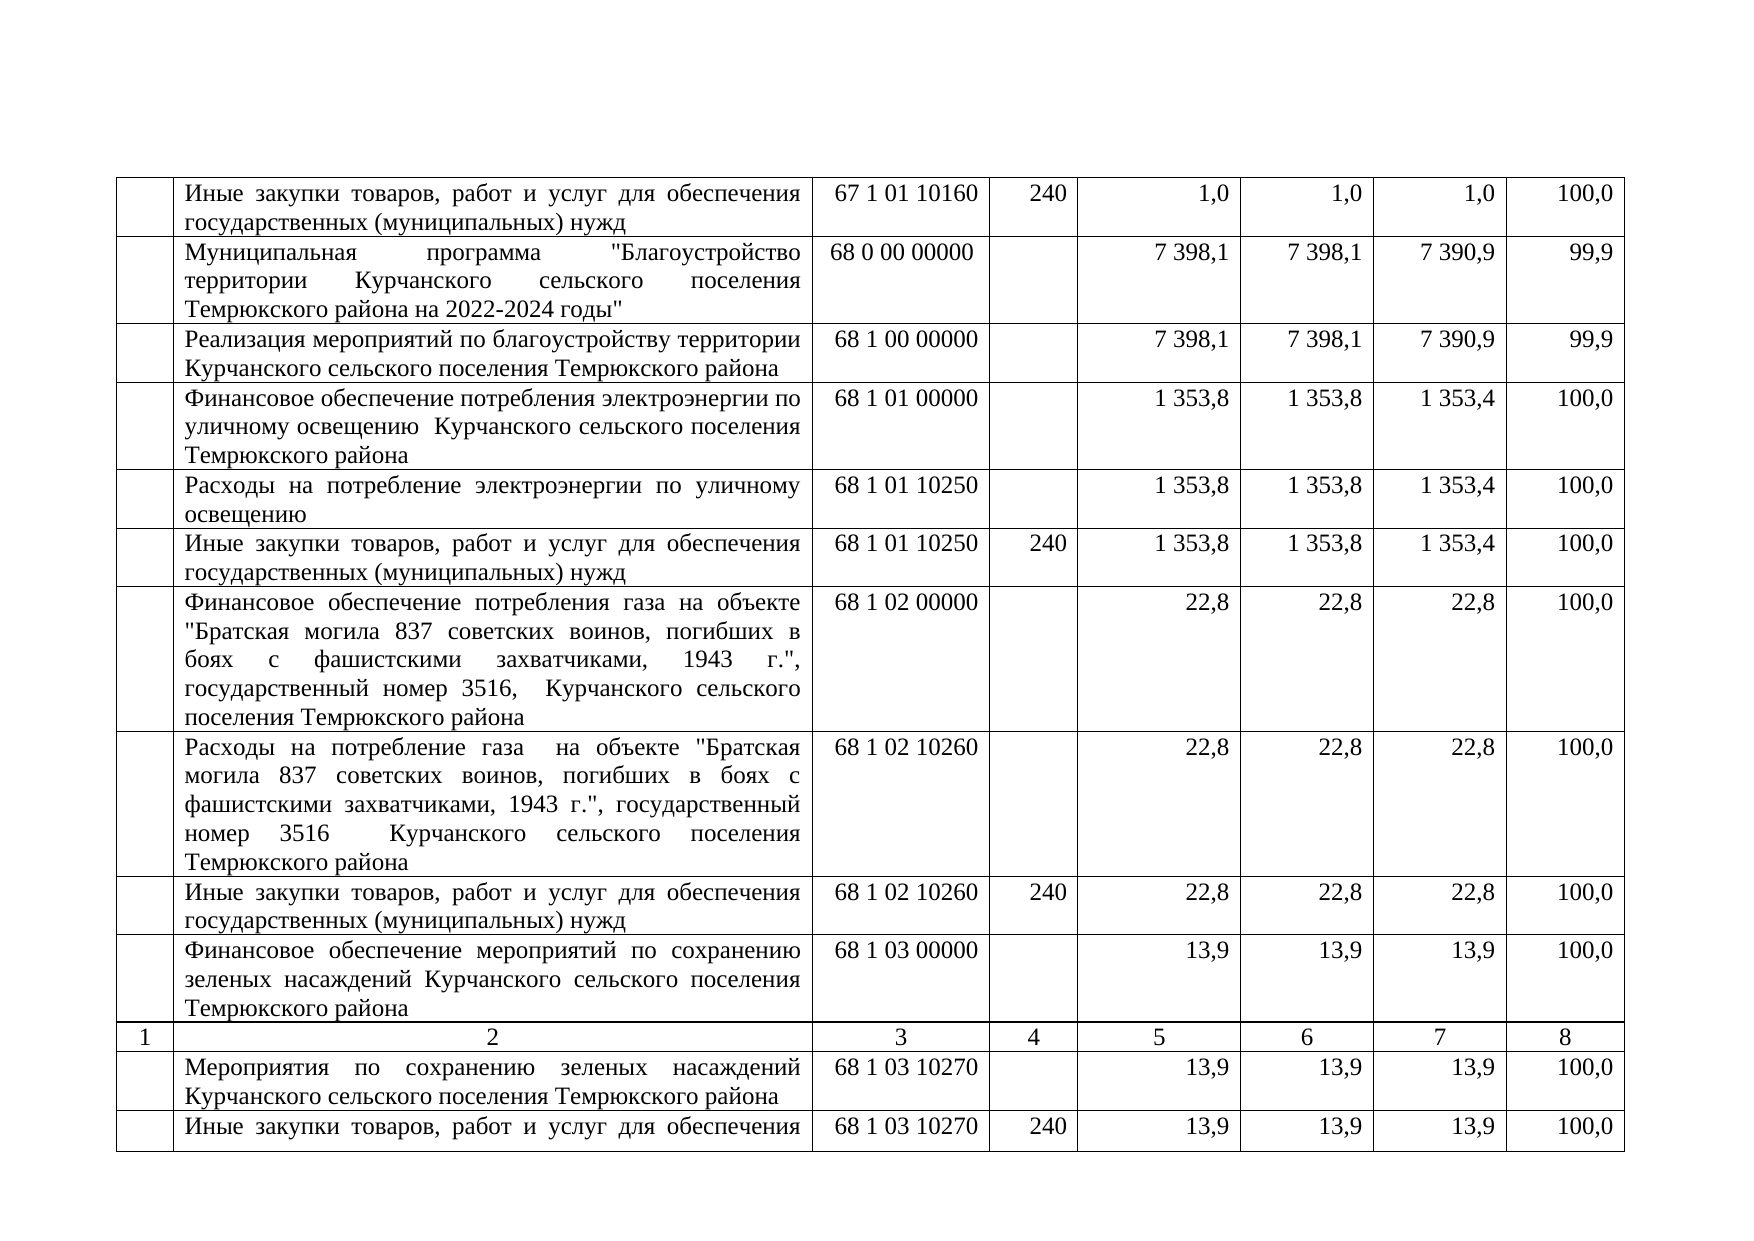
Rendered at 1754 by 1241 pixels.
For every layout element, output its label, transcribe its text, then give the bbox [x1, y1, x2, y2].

table_cell [990, 732, 1077, 876]
table_cell 22,8 [1241, 587, 1373, 731]
table_cell 1 353,8 [1241, 383, 1373, 469]
table_cell 1 [117, 1023, 173, 1051]
table_cell 1 353,4 [1374, 470, 1506, 527]
table_cell 1 353,8 [1241, 529, 1373, 586]
table_cell 13,9 [1374, 1052, 1506, 1110]
table_cell Иные закупки товаров, работ и услуг для обеспечения государственных (муниципальных) нужд [174, 877, 812, 934]
table_cell 7 398,1 [1078, 237, 1240, 323]
table_cell 1 353,8 [1078, 383, 1240, 469]
table_cell [117, 877, 173, 934]
table_cell 1,0 [1374, 178, 1506, 236]
table_cell Мероприятия по сохранению зеленых насаждений Курчанского сельского поселения Темрюкского района [174, 1052, 812, 1110]
table_cell 240 [990, 1111, 1077, 1151]
table_cell 7 398,1 [1241, 237, 1373, 323]
table_cell 100,0 [1507, 732, 1624, 876]
table_cell [990, 324, 1077, 382]
table_cell 1 353,8 [1241, 470, 1373, 527]
table_cell 1 353,8 [1078, 470, 1240, 527]
table_cell [990, 383, 1077, 469]
table_cell [990, 1052, 1077, 1110]
table_cell 68 1 02 10260 [813, 877, 989, 934]
table_cell [117, 1052, 173, 1110]
table_cell 100,0 [1507, 1052, 1624, 1110]
table_cell Расходы на потребление электроэнергии по уличному освещению [174, 470, 812, 527]
table_cell 13,9 [1241, 1052, 1373, 1110]
table_cell 22,8 [1078, 587, 1240, 731]
table_cell 13,9 [1078, 1111, 1240, 1151]
table_cell 5 [1078, 1023, 1240, 1051]
table_cell 68 0 00 00000 [813, 237, 989, 323]
table_cell 13,9 [1374, 935, 1506, 1021]
table_cell 2 [174, 1023, 812, 1051]
table_cell 100,0 [1507, 1111, 1624, 1151]
table_cell Финансовое обеспечение потребления электроэнергии по уличному освещению Курчанского сельского поселения Темрюкского района [174, 383, 812, 469]
table_cell 22,8 [1078, 732, 1240, 876]
table_cell 7 [1374, 1023, 1506, 1051]
table_cell Реализация мероприятий по благоустройству территории Курчанского сельского поселения Темрюкского района [174, 324, 812, 382]
table_cell 100,0 [1507, 587, 1624, 731]
table_cell [117, 1111, 173, 1151]
table_cell [990, 470, 1077, 527]
table_cell 100,0 [1507, 383, 1624, 469]
table_cell 7 390,9 [1374, 324, 1506, 382]
table_cell 1,0 [1078, 178, 1240, 236]
table_cell 68 1 00 00000 [813, 324, 989, 382]
table_cell [117, 237, 173, 323]
table_cell 67 1 01 10160 [813, 178, 989, 236]
table_cell Иные закупки товаров, работ и услуг для обеспечения государственных (муниципальных) нужд [174, 178, 812, 236]
table_cell 240 [990, 877, 1077, 934]
table_cell [117, 178, 173, 236]
table_cell [990, 237, 1077, 323]
table_cell [117, 529, 173, 586]
table_cell 22,8 [1374, 587, 1506, 731]
table_cell 68 1 01 10250 [813, 529, 989, 586]
table_cell [990, 587, 1077, 731]
table_cell 4 [990, 1023, 1077, 1051]
table_cell 22,8 [1374, 877, 1506, 934]
table_cell [990, 935, 1077, 1021]
table_cell 240 [990, 529, 1077, 586]
table_cell 68 1 03 10270 [813, 1052, 989, 1110]
table_cell 68 1 01 10250 [813, 470, 989, 527]
table_cell [117, 935, 173, 1021]
table_cell 22,8 [1374, 732, 1506, 876]
table_cell 8 [1507, 1023, 1624, 1051]
table_cell 68 1 03 00000 [813, 935, 989, 1021]
table_cell 1 353,8 [1078, 529, 1240, 586]
table_cell [117, 732, 173, 876]
table_cell 99,9 [1507, 237, 1624, 323]
table_cell 1,0 [1241, 178, 1373, 236]
table_cell 13,9 [1241, 1111, 1373, 1151]
table_cell 68 1 02 10260 [813, 732, 989, 876]
table_cell Муниципальная программа "Благоустройство территории Курчанского сельского поселения Темрюкского района на 2022-2024 годы" [174, 237, 812, 323]
table_cell 68 1 01 00000 [813, 383, 989, 469]
table_cell 1 353,4 [1374, 383, 1506, 469]
table_cell 3 [813, 1023, 989, 1051]
table_cell [117, 324, 173, 382]
table_cell 1 353,4 [1374, 529, 1506, 586]
table_cell 6 [1241, 1023, 1373, 1051]
table_cell 100,0 [1507, 470, 1624, 527]
table_cell 22,8 [1241, 877, 1373, 934]
table_cell 13,9 [1241, 935, 1373, 1021]
table_cell [117, 383, 173, 469]
table_cell 100,0 [1507, 529, 1624, 586]
table_cell 7 398,1 [1241, 324, 1373, 382]
table_cell 22,8 [1241, 732, 1373, 876]
table_cell [117, 470, 173, 527]
table_cell 13,9 [1078, 935, 1240, 1021]
table_cell Финансовое обеспечение потребления газа на объекте "Братская могила 837 советских воинов, погибших в боях с фашистскими захватчиками, 1943 г.", государственный номер 3516, Курчанского сельского поселения Темрюкского района [174, 587, 812, 731]
table_cell 7 398,1 [1078, 324, 1240, 382]
table_cell Финансовое обеспечение мероприятий по сохранению зеленых насаждений Курчанского сельского поселения Темрюкского района [174, 935, 812, 1021]
table_cell Расходы на потребление газа на объекте "Братская могила 837 советских воинов, погибших в боях с фашистскими захватчиками, 1943 г.", государственный номер 3516 Курчанского сельского поселения Темрюкского района [174, 732, 812, 876]
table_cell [174, 1111, 812, 1151]
table_cell 13,9 [1078, 1052, 1240, 1110]
table_cell 99,9 [1507, 324, 1624, 382]
table_cell 22,8 [1078, 877, 1240, 934]
table_cell 68 1 03 10270 [813, 1111, 989, 1151]
table_cell 100,0 [1507, 178, 1624, 236]
table_cell [117, 587, 173, 731]
table_cell 13,9 [1374, 1111, 1506, 1151]
table_cell Иные закупки товаров, работ и услуг для обеспечения государственных (муниципальных) нужд [174, 529, 812, 586]
table_cell 100,0 [1507, 935, 1624, 1021]
table_cell 68 1 02 00000 [813, 587, 989, 731]
table_cell 100,0 [1507, 877, 1624, 934]
table_cell 7 390,9 [1374, 237, 1506, 323]
table_cell 240 [990, 178, 1077, 236]
